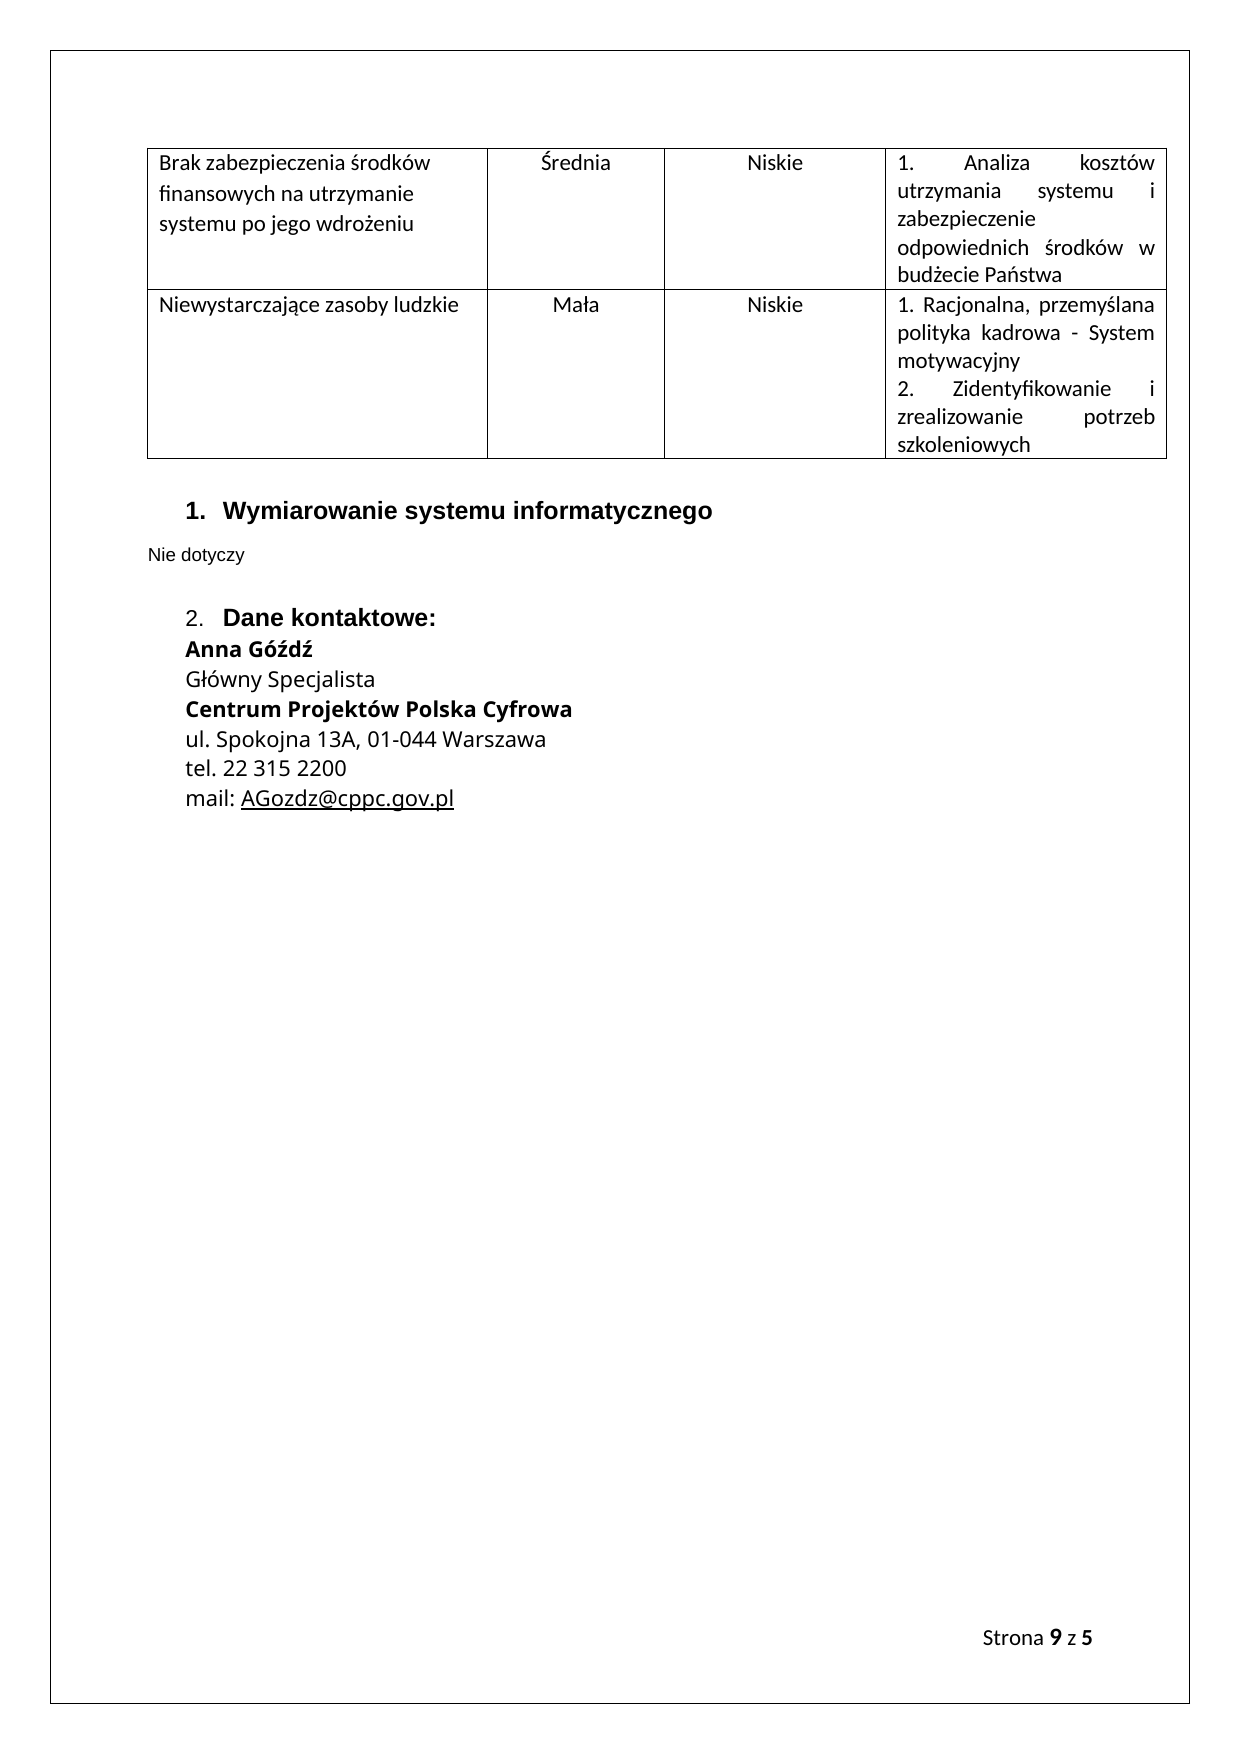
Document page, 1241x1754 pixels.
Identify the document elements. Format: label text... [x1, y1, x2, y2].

list Wymiarowanie systemu informatycznego [185, 496, 1093, 525]
table_cell Niewystarczające zasoby ludzkie [148, 290, 487, 458]
table_cell Mała [488, 290, 664, 458]
table_cell Brak zabezpieczenia środków finansowych na utrzymanie systemu po jego wdrożeniu [148, 149, 487, 289]
table_cell Średnia [488, 149, 664, 289]
table_cell 1. Analiza kosztów utrzymania systemu i zabezpieczenie odpowiednich środków w budżecie Państwa [886, 149, 1166, 289]
text Nie dotyczy [148, 544, 1093, 566]
table_cell 1. Racjonalna, przemyślana polityka kadrowa - System motywacyjny 2. Zidentyfikowanie i zrealizowanie potrzeb szkoleniowych [886, 290, 1166, 458]
table_cell Niskie [665, 290, 885, 458]
table_cell Niskie [665, 149, 885, 289]
text Anna Góźdź Główny Specjalista Centrum Projektów Polska Cyfrowa ul. Spokojna 13A, 01-044 Warszawa tel. 22 315 2200 mail: AGozdz@cppc.gov.pl [185, 634, 1093, 813]
list Dane kontaktowe: [185, 603, 1093, 632]
